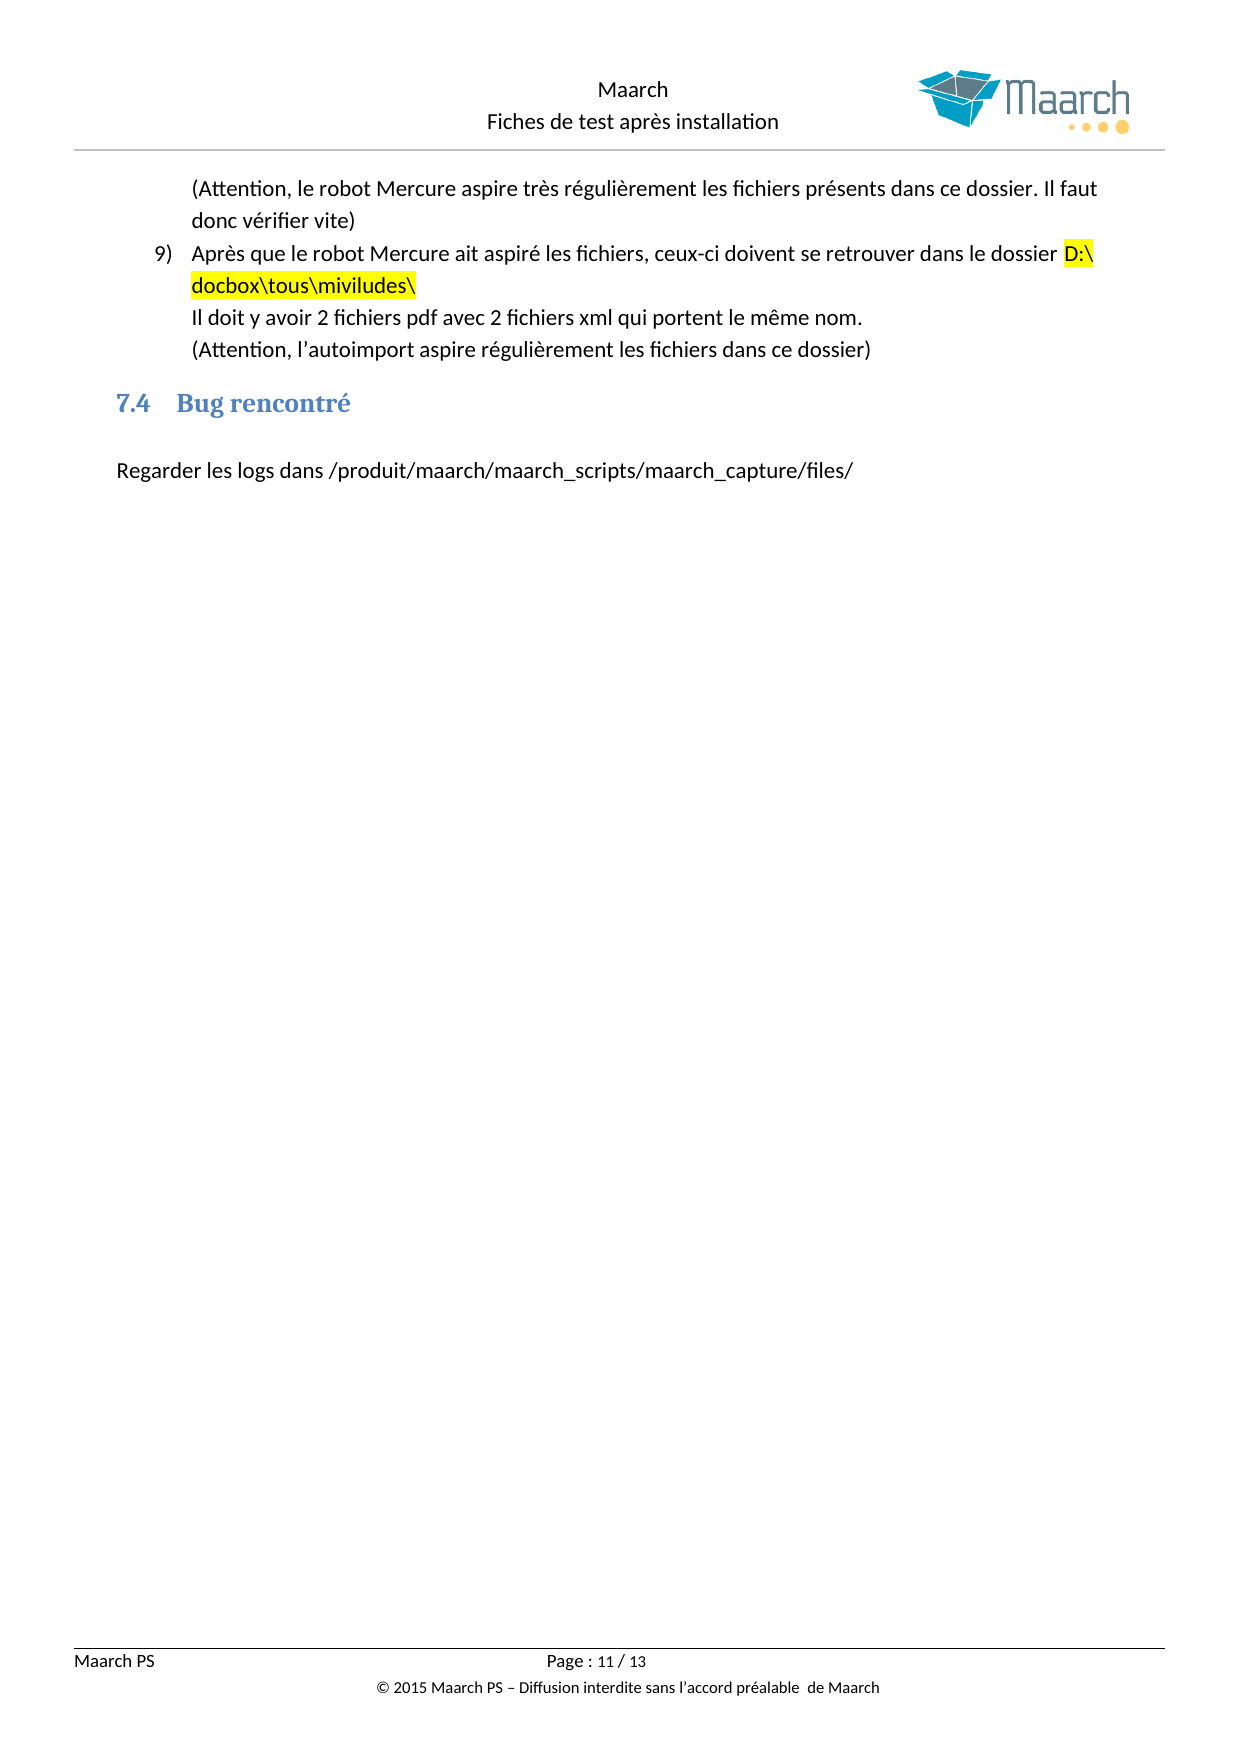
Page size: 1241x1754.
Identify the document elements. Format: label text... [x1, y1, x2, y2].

list (Attention, l’autoimport aspire régulièrement les fichiers dans ce dossier) [191, 335, 1139, 363]
subtitle Bug rencontré [116, 388, 1139, 419]
text Regarder les logs dans /produit/maarch/maarch_scripts/maarch_capture/files/ [116, 456, 1139, 484]
picture [917, 70, 1129, 134]
list Il doit y avoir 2 fichiers pdf avec 2 fichiers xml qui portent le même nom. [191, 303, 1139, 331]
list (Attention, le robot Mercure aspire très régulièrement les fichiers présents dans ce dossier. Il faut donc vérifier vite) [191, 174, 1139, 234]
list Après que le robot Mercure ait aspiré les fichiers, ceux-ci doivent se retrouver dans le dossier D:\docbox\tous\miviludes\ [154, 239, 1139, 299]
